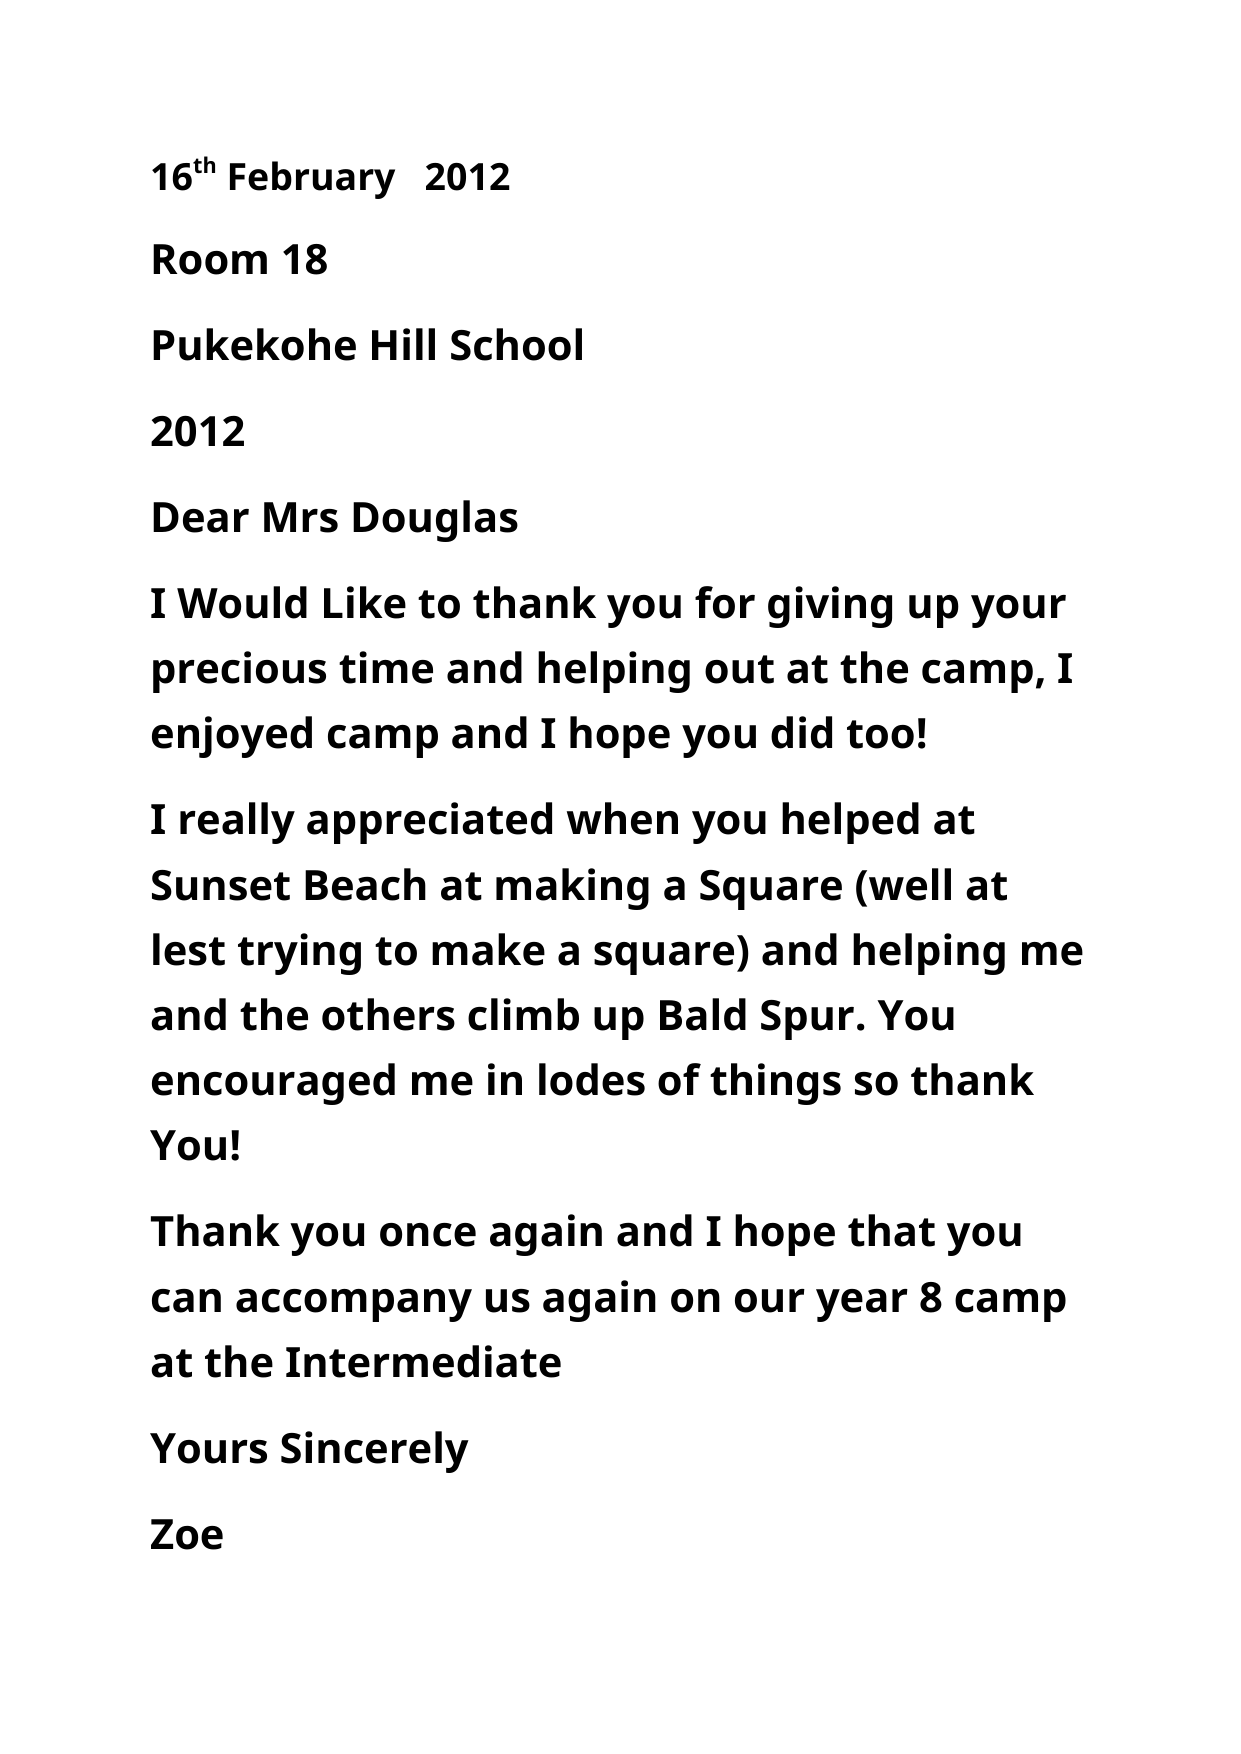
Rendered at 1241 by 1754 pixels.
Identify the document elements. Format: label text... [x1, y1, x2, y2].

text Zoe [150, 1505, 1090, 1561]
text I Would Like to thank you for giving up your precious time and helping out at the camp, I enjoyed camp and I hope you did too! [150, 574, 1090, 761]
text 16th February 2012 [150, 150, 1090, 201]
text 2012 [150, 402, 1090, 458]
text I really appreciated when you helped at Sunset Beach at making a Square (well at lest trying to make a square) and helping me and the others climb up Bald Spur. You encouraged me in lodes of things so thank You! [150, 790, 1090, 1173]
text Pukekohe Hill School [150, 316, 1090, 372]
text Thank you once again and I hope that you can accompany us again on our year 8 camp at the Intermediate [150, 1202, 1090, 1389]
text Yours Sincerely [150, 1419, 1090, 1475]
text Room 18 [150, 229, 1090, 286]
text Dear Mrs Douglas [150, 488, 1090, 544]
